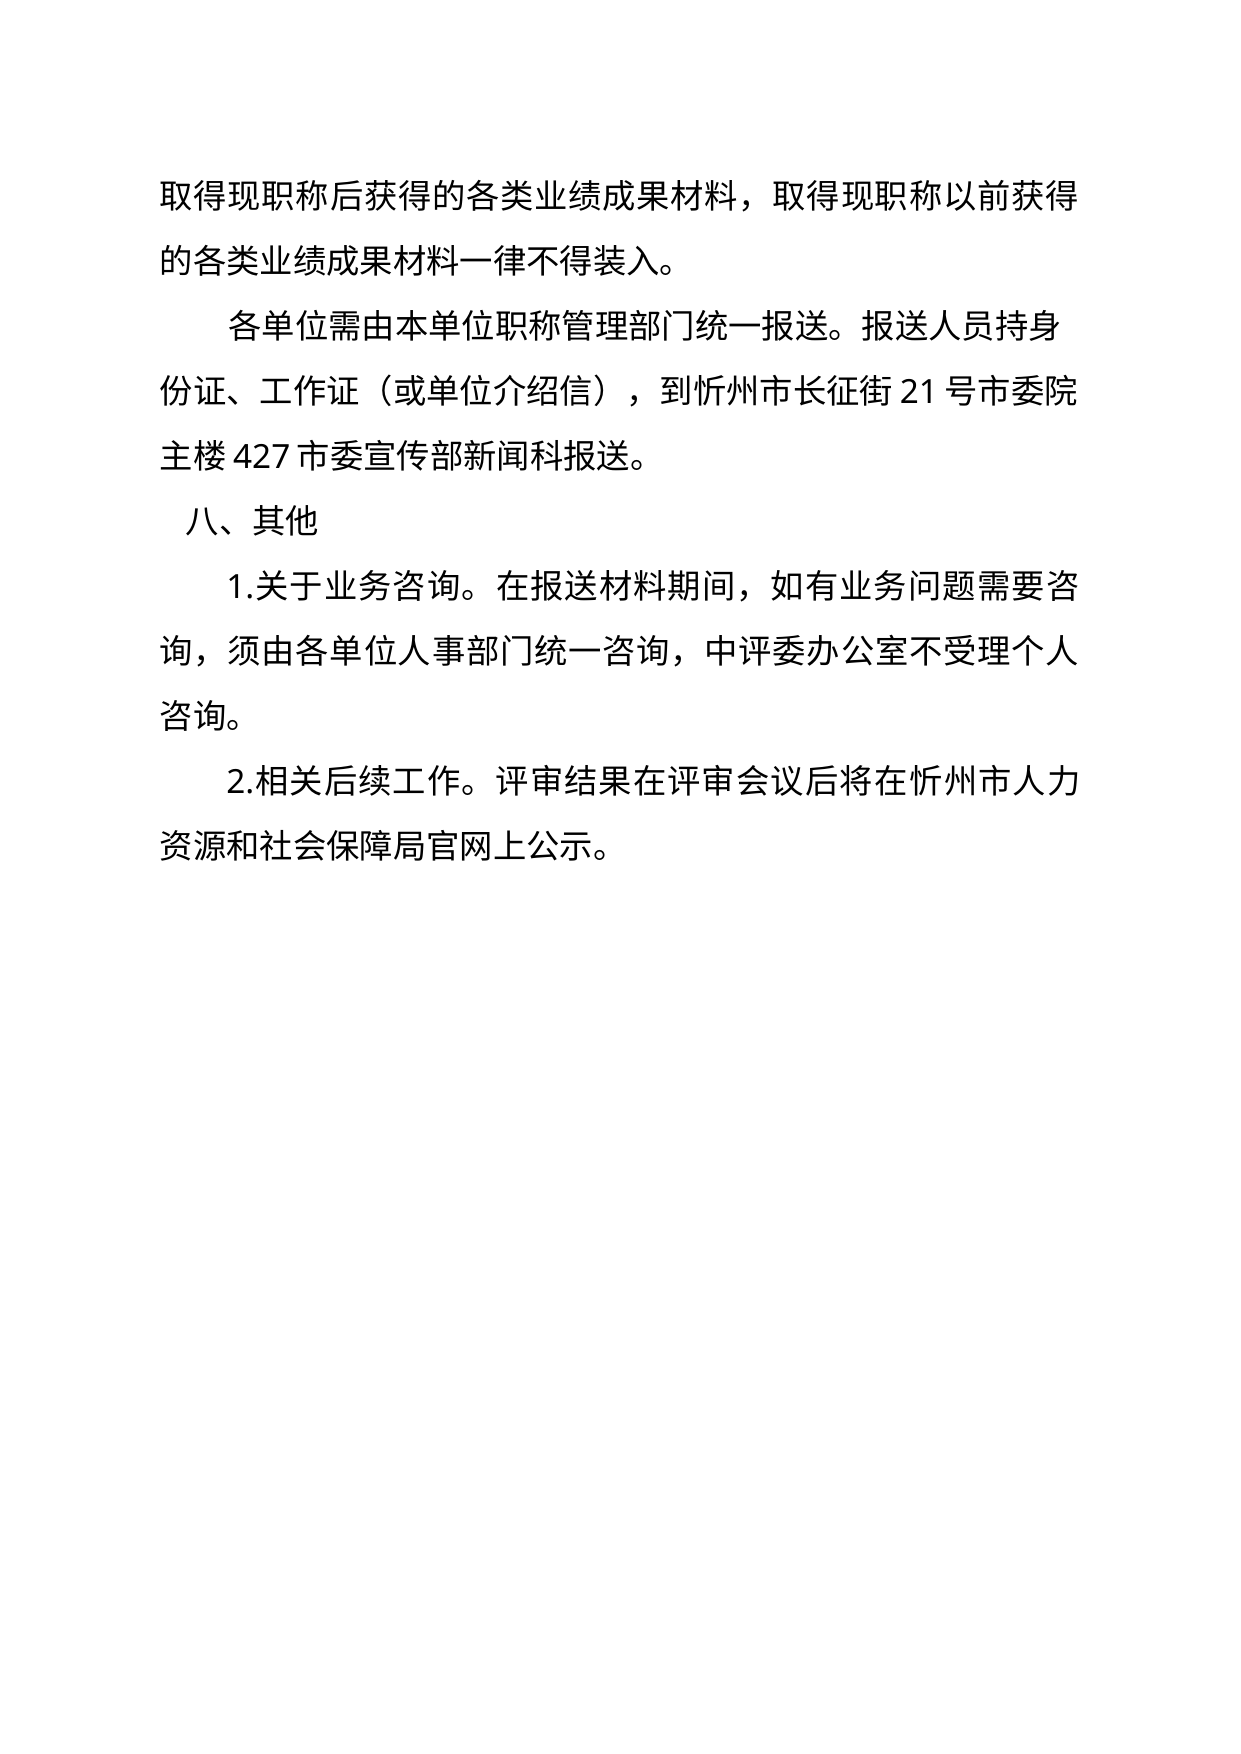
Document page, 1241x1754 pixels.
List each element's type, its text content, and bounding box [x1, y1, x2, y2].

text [159, 162, 1081, 292]
text 2.相关后续工作。评审结果在评审会议后将在忻州市人力资源和社会保障局官网上公示。 [159, 747, 1081, 877]
text 各单位需由本单位职称管理部门统一报送。报送人员持身份证、工作证（或单位介绍信），到忻州市长征街21号市委院主楼427市委宣传部新闻科报送。 [159, 292, 1081, 487]
text 1.关于业务咨询。在报送材料期间，如有业务问题需要咨询，须由各单位人事部门统一咨询，中评委办公室不受理个人咨询。 [159, 552, 1081, 747]
text 八、其他 [159, 487, 1081, 552]
